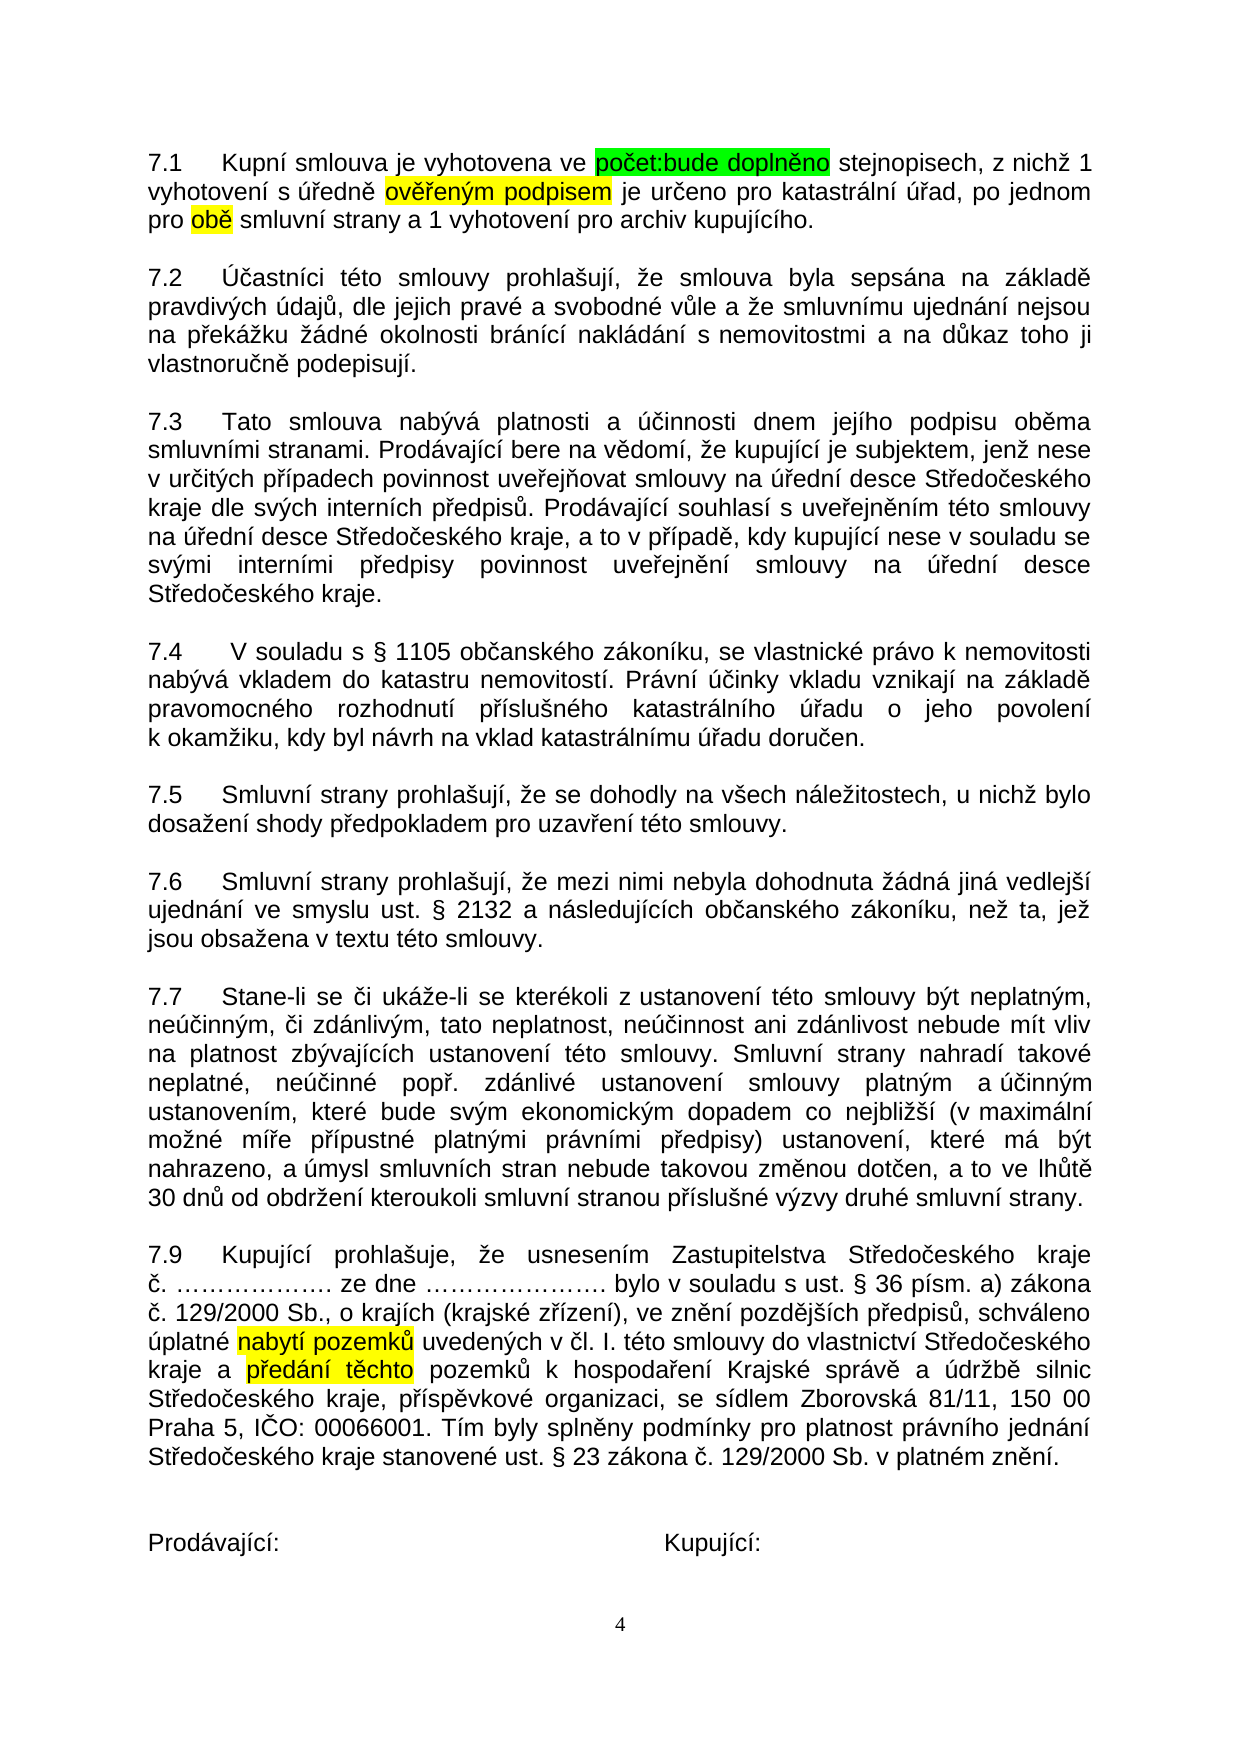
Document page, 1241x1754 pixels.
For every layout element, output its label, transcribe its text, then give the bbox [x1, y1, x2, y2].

text 7.6 Smluvní strany prohlašují, že mezi nimi nebyla dohodnuta žádná jiná vedlejší ujednání ve smyslu ust. § 2132 a následujících občanského zákoníku, než ta, jež jsou obsažena v textu této smlouvy. [148, 866, 1092, 953]
text 7.2 Účastníci této smlouvy prohlašují, že smlouva byla sepsána na základě pravdivých údajů, dle jejich pravé a svobodné vůle a že smluvnímu ujednání nejsou na překážku žádné okolnosti bránící nakládání s nemovitostmi a na důkaz toho ji vlastnoručně podepisují. [148, 263, 1092, 378]
text 7.7 Stane-li se či ukáže-li se kterékoli z ustanovení této smlouvy být neplatným, neúčinným, či zdánlivým, tato neplatnost, neúčinnost ani zdánlivost nebude mít vliv na platnost zbývajících ustanovení této smlouvy. Smluvní strany nahradí takové neplatné, neúčinné popř. zdánlivé ustanovení smlouvy platným a účinným ustanovením, které bude svým ekonomickým dopadem co nejbližší (v maximální možné míře přípustné platnými právními předpisy) ustanovení, které má být nahrazeno, a úmysl smluvních stran nebude takovou změnou dotčen, a to ve lhůtě 30 dnů od obdržení kteroukoli smluvní stranou příslušné výzvy druhé smluvní strany. [148, 981, 1092, 1211]
text 7.5 Smluvní strany prohlašují, že se dohodly na všech náležitostech, u nichž bylo dosažení shody předpokladem pro uzavření této smlouvy. [148, 780, 1092, 838]
text 7.1 Kupní smlouva je vyhotovena ve počet:bude doplněno stejnopisech, z nichž 1 vyhotovení s úředně ověřeným podpisem je určeno pro katastrální úřad, po jednom pro obě smluvní strany a 1 vyhotovení pro archiv kupujícího. [148, 148, 1092, 234]
text 7.9 Kupující prohlašuje, že usnesením Zastupitelstva Středočeského kraje č. ………………. ze dne …………………. bylo v souladu s ust. § 36 písm. a) zákona č. 129/2000 Sb., o krajích (krajské zřízení), ve znění pozdějších předpisů, schváleno úplatné nabytí pozemků uvedených v čl. I. této smlouvy do vlastnictví Středočeského kraje a předání těchto pozemků k hospodaření Krajské správě a údržbě silnic Středočeského kraje, příspěvkové organizaci, se sídlem Zborovská 81/11, 150 00 Praha 5, IČO: 00066001. Tím byly splněny podmínky pro platnost právního jednání Středočeského kraje stanovené ust. § 23 zákona č. 129/2000 Sb. v platném znění. [148, 1240, 1092, 1470]
text 7.3 Tato smlouva nabývá platnosti a účinnosti dnem jejího podpisu oběma smluvními stranami. Prodávající bere na vědomí, že kupující je subjektem, jenž nese v určitých případech povinnost uveřejňovat smlouvy na úřední desce Středočeského kraje dle svých interních předpisů. Prodávající souhlasí s uveřejněním této smlouvy na úřední desce Středočeského kraje, a to v případě, kdy kupující nese v souladu se svými interními předpisy povinnost uveřejnění smlouvy na úřední desce Středočeského kraje. [148, 406, 1092, 608]
text Prodávající: Kupující: [148, 1528, 1092, 1556]
text 7.4 V souladu s § 1105 občanského zákoníku, se vlastnické právo k nemovitosti nabývá vkladem do katastru nemovitostí. Právní účinky vkladu vznikají na základě pravomocného rozhodnutí příslušného katastrálního úřadu o jeho povolení k okamžiku, kdy byl návrh na vklad katastrálnímu úřadu doručen. [148, 636, 1092, 751]
